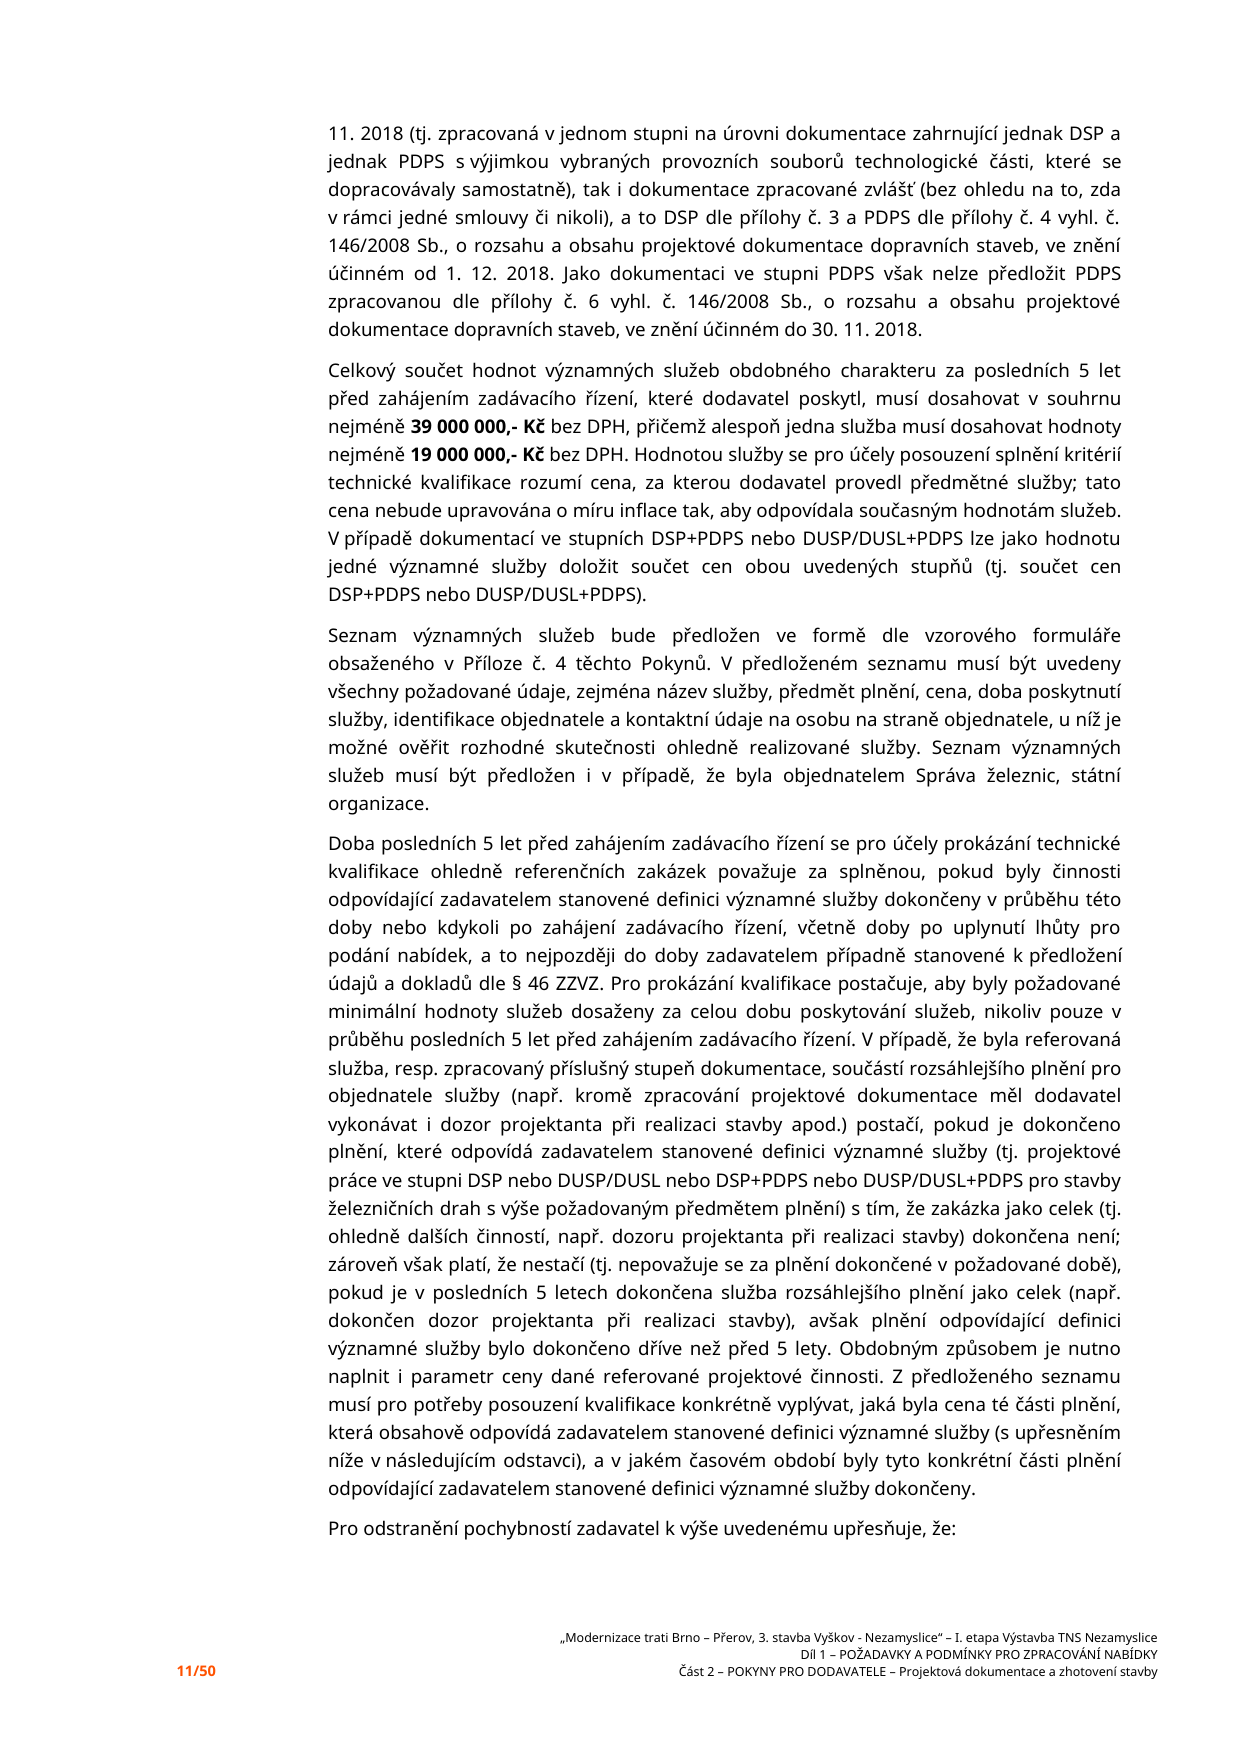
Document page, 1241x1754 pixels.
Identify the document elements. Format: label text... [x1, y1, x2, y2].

text Pro odstranění pochybností zadavatel k výše uvedenému upřesňuje, že: [328, 1516, 1122, 1541]
text Celkový součet hodnot významných služeb obdobného charakteru za posledních 5 let před zahájením zadávacího řízení, které dodavatel poskytl, musí dosahovat v souhrnu nejméně 39 000 000,- Kč bez DPH, přičemž alespoň jedna služba musí dosahovat hodnoty nejméně 19 000 000,- Kč bez DPH. Hodnotou služby se pro účely posouzení splnění kritérií technické kvalifikace rozumí cena, za kterou dodavatel provedl předmětné služby; tato cena nebude upravována o míru inflace tak, aby odpovídala současným hodnotám služeb. V případě dokumentací ve stupních DSP+PDPS nebo DUSP/DUSL+PDPS lze jako hodnotu jedné významné služby doložit součet cen obou uvedených stupňů (tj. součet cen DSP+PDPS nebo DUSP/DUSL+PDPS). [328, 357, 1122, 607]
text Seznam významných služeb bude předložen ve formě dle vzorového formuláře obsaženého v Příloze č. 4 těchto Pokynů. V předloženém seznamu musí být uvedeny všechny požadované údaje, zejména název služby, předmět plnění, cena, doba poskytnutí služby, identifikace objednatele a kontaktní údaje na osobu na straně objednatele, u níž je možné ověřit rozhodné skutečnosti ohledně realizované služby. Seznam významných služeb musí být předložen i v případě, že byla objednatelem Správa železnic, státní organizace. [328, 622, 1122, 816]
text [328, 121, 1122, 342]
text Doba posledních 5 let před zahájením zadávacího řízení se pro účely prokázání technické kvalifikace ohledně referenčních zakázek považuje za splněnou, pokud byly činnosti odpovídající zadavatelem stanovené definici významné služby dokončeny v průběhu této doby nebo kdykoli po zahájení zadávacího řízení, včetně doby po uplynutí lhůty pro podání nabídek, a to nejpozději do doby zadavatelem případně stanovené k předložení údajů a dokladů dle § 46 ZZVZ. Pro prokázání kvalifikace postačuje, aby byly požadované minimální hodnoty služeb dosaženy za celou dobu poskytování služeb, nikoliv pouze v průběhu posledních 5 let před zahájením zadávacího řízení. V případě, že byla referovaná služba, resp. zpracovaný příslušný stupeň dokumentace, součástí rozsáhlejšího plnění pro objednatele služby (např. kromě zpracování projektové dokumentace měl dodavatel vykonávat i dozor projektanta při realizaci stavby apod.) postačí, pokud je dokončeno plnění, které odpovídá zadavatelem stanovené definici významné služby (tj. projektové práce ve stupni DSP nebo DUSP/DUSL nebo DSP+PDPS nebo DUSP/DUSL+PDPS pro stavby železničních drah s výše požadovaným předmětem plnění) s tím, že zakázka jako celek (tj. ohledně dalších činností, např. dozoru projektanta při realizaci stavby) dokončena není; zároveň však platí, že nestačí (tj. nepovažuje se za plnění dokončené v požadované době), pokud je v posledních 5 letech dokončena služba rozsáhlejšího plnění jako celek (např. dokončen dozor projektanta při realizaci stavby), avšak plnění odpovídající definici významné služby bylo dokončeno dříve než před 5 lety. Obdobným způsobem je nutno naplnit i parametr ceny dané referované projektové činnosti. Z předloženého seznamu musí pro potřeby posouzení kvalifikace konkrétně vyplývat, jaká byla cena té části plnění, která obsahově odpovídá zadavatelem stanovené definici významné služby (s upřesněním níže v následujícím odstavci), a v jakém časovém období byly tyto konkrétní části plnění odpovídající zadavatelem stanovené definici významné služby dokončeny. [328, 831, 1122, 1501]
